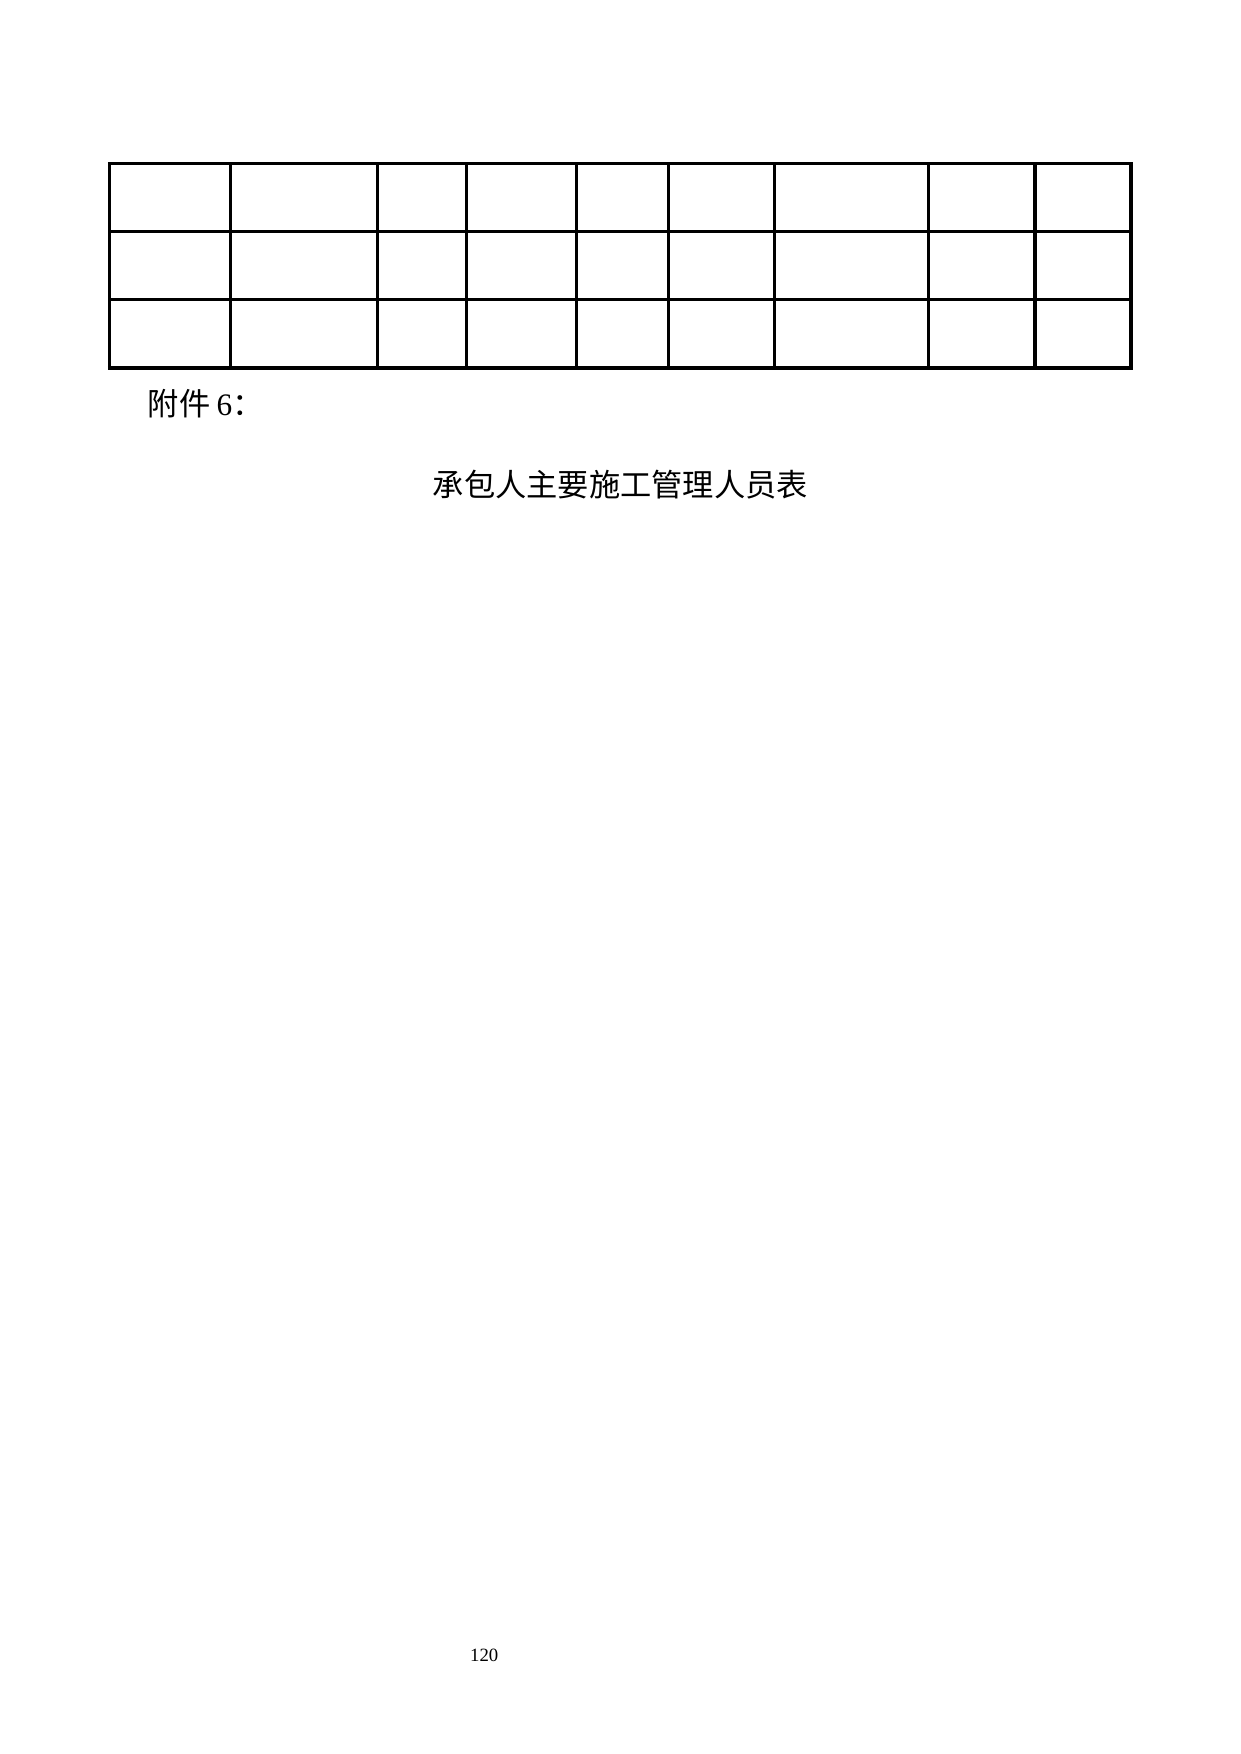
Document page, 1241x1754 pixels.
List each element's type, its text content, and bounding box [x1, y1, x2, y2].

table_cell [468, 233, 575, 298]
table_cell [930, 233, 1033, 298]
table_cell [670, 233, 773, 298]
table_cell [776, 165, 927, 230]
table_cell [379, 301, 465, 366]
table_cell [232, 301, 376, 366]
table_cell [1037, 165, 1129, 230]
table_cell [670, 301, 773, 366]
table_cell [578, 233, 667, 298]
table_cell [232, 165, 376, 230]
table_cell [930, 301, 1033, 366]
table_cell [670, 165, 773, 230]
table_cell [468, 301, 575, 366]
table_cell [379, 233, 465, 298]
table_cell [111, 301, 229, 366]
table_cell [111, 165, 229, 230]
table_cell [1037, 301, 1129, 366]
table_cell [776, 301, 927, 366]
table_cell [578, 301, 667, 366]
table_cell [578, 165, 667, 230]
table_cell [468, 165, 575, 230]
table_cell [1037, 233, 1129, 298]
table_cell [232, 233, 376, 298]
table_cell [930, 165, 1033, 230]
text 承包人主要施工管理人员表 [148, 451, 1092, 516]
text 附件6： [148, 370, 1092, 434]
table_cell [379, 165, 465, 230]
table_cell [776, 233, 927, 298]
table_cell [111, 233, 229, 298]
